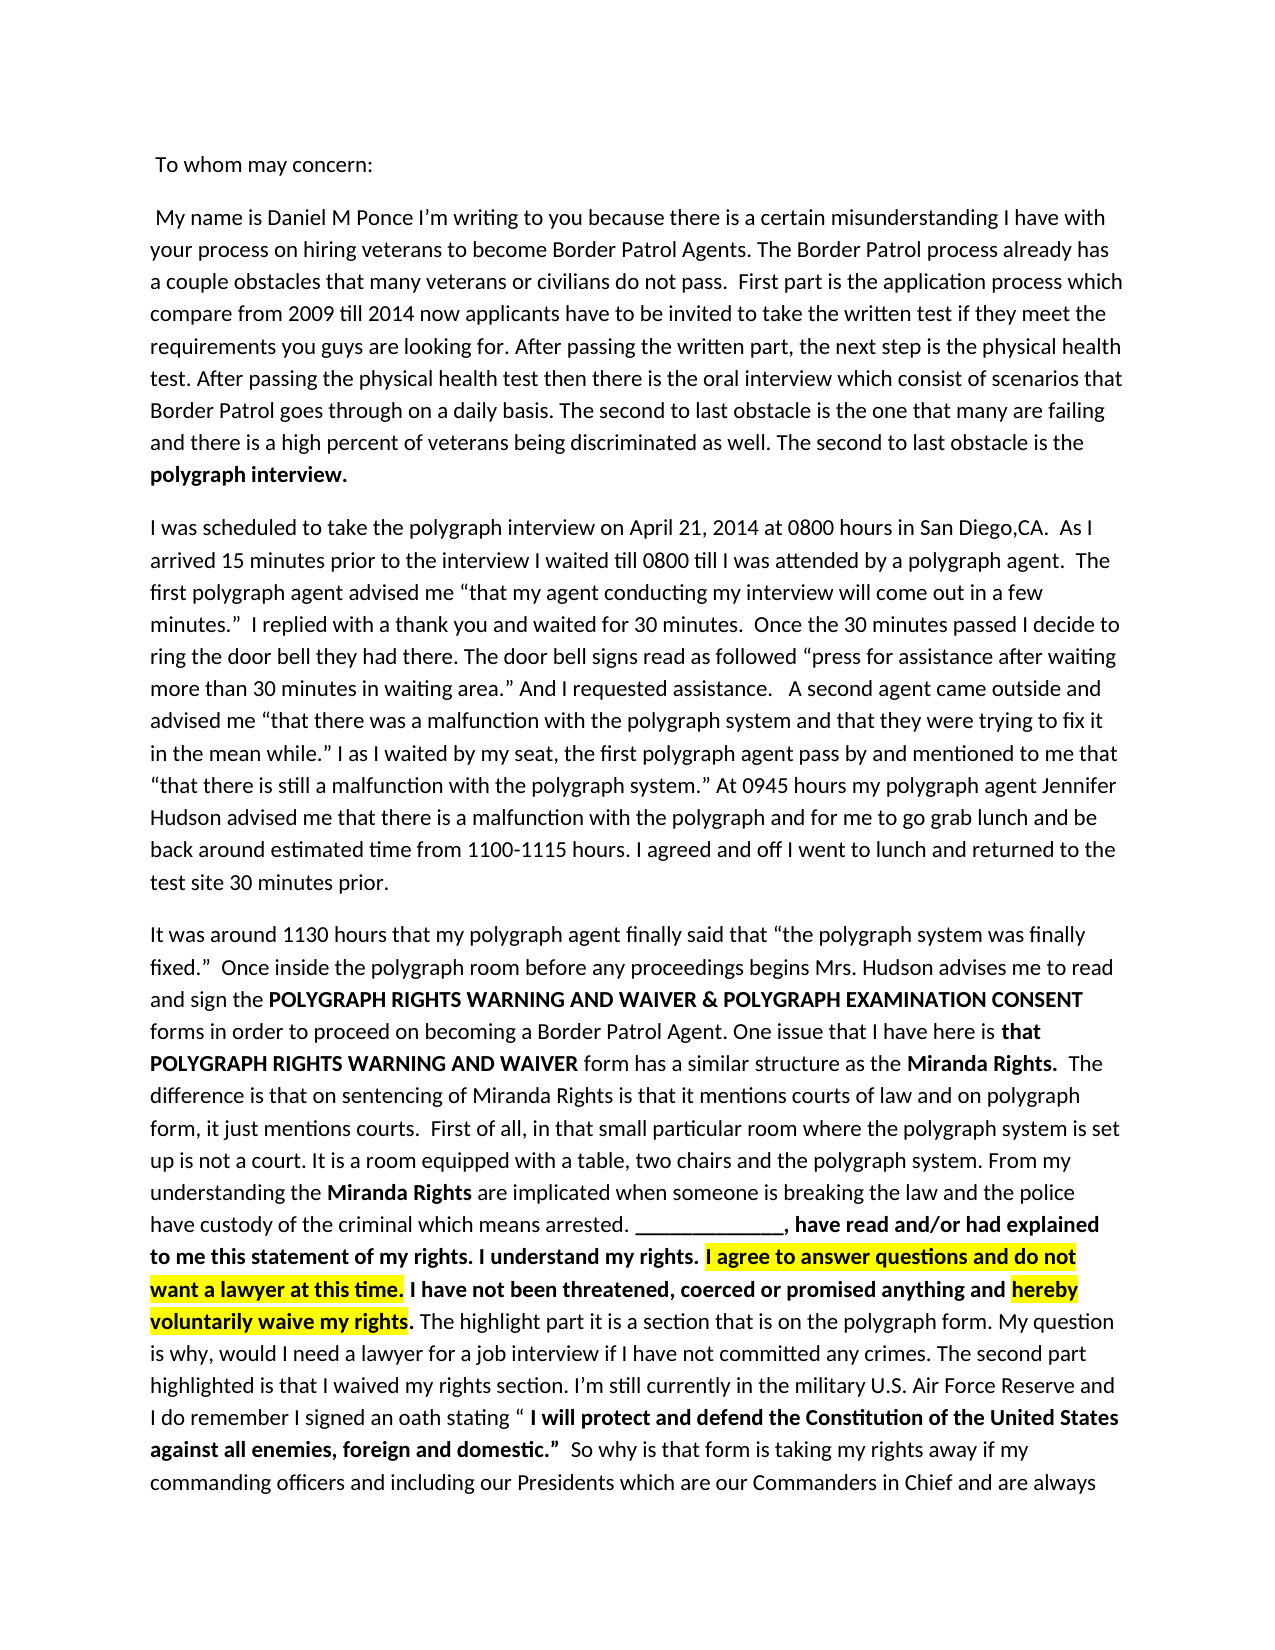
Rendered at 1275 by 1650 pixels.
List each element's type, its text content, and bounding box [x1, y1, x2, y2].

text My name is Daniel M Ponce I’m writing to you because there is a certain misunderstanding I have with your process on hiring veterans to become Border Patrol Agents. The Border Patrol process already has a couple obstacles that many veterans or civilians do not pass. First part is the application process which compare from 2009 till 2014 now applicants have to be invited to take the written test if they meet the requirements you guys are looking for. After passing the written part, the next step is the physical health test. After passing the physical health test then there is the oral interview which consist of scenarios that Border Patrol goes through on a daily basis. The second to last obstacle is the one that many are failing and there is a high percent of veterans being discriminated as well. The second to last obstacle is the polygraph interview. [150, 203, 1125, 488]
text I was scheduled to take the polygraph interview on April 21, 2014 at 0800 hours in San Diego,CA. As I arrived 15 minutes prior to the interview I waited till 0800 till I was attended by a polygraph agent. The first polygraph agent advised me “that my agent conducting my interview will come out in a few minutes.” I replied with a thank you and waited for 30 minutes. Once the 30 minutes passed I decide to ring the door bell they had there. The door bell signs read as followed “press for assistance after waiting more than 30 minutes in waiting area.” And I requested assistance. A second agent came outside and advised me “that there was a malfunction with the polygraph system and that they were trying to fix it in the mean while.” I as I waited by my seat, the first polygraph agent pass by and mentioned to me that “that there is still a malfunction with the polygraph system.” At 0945 hours my polygraph agent Jennifer Hudson advised me that there is a malfunction with the polygraph and for me to go grab lunch and be back around estimated time from 1100-1115 hours. I agreed and off I went to lunch and returned to the test site 30 minutes prior. [150, 513, 1125, 896]
text To whom may concern: [150, 150, 1125, 178]
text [150, 921, 1125, 1496]
